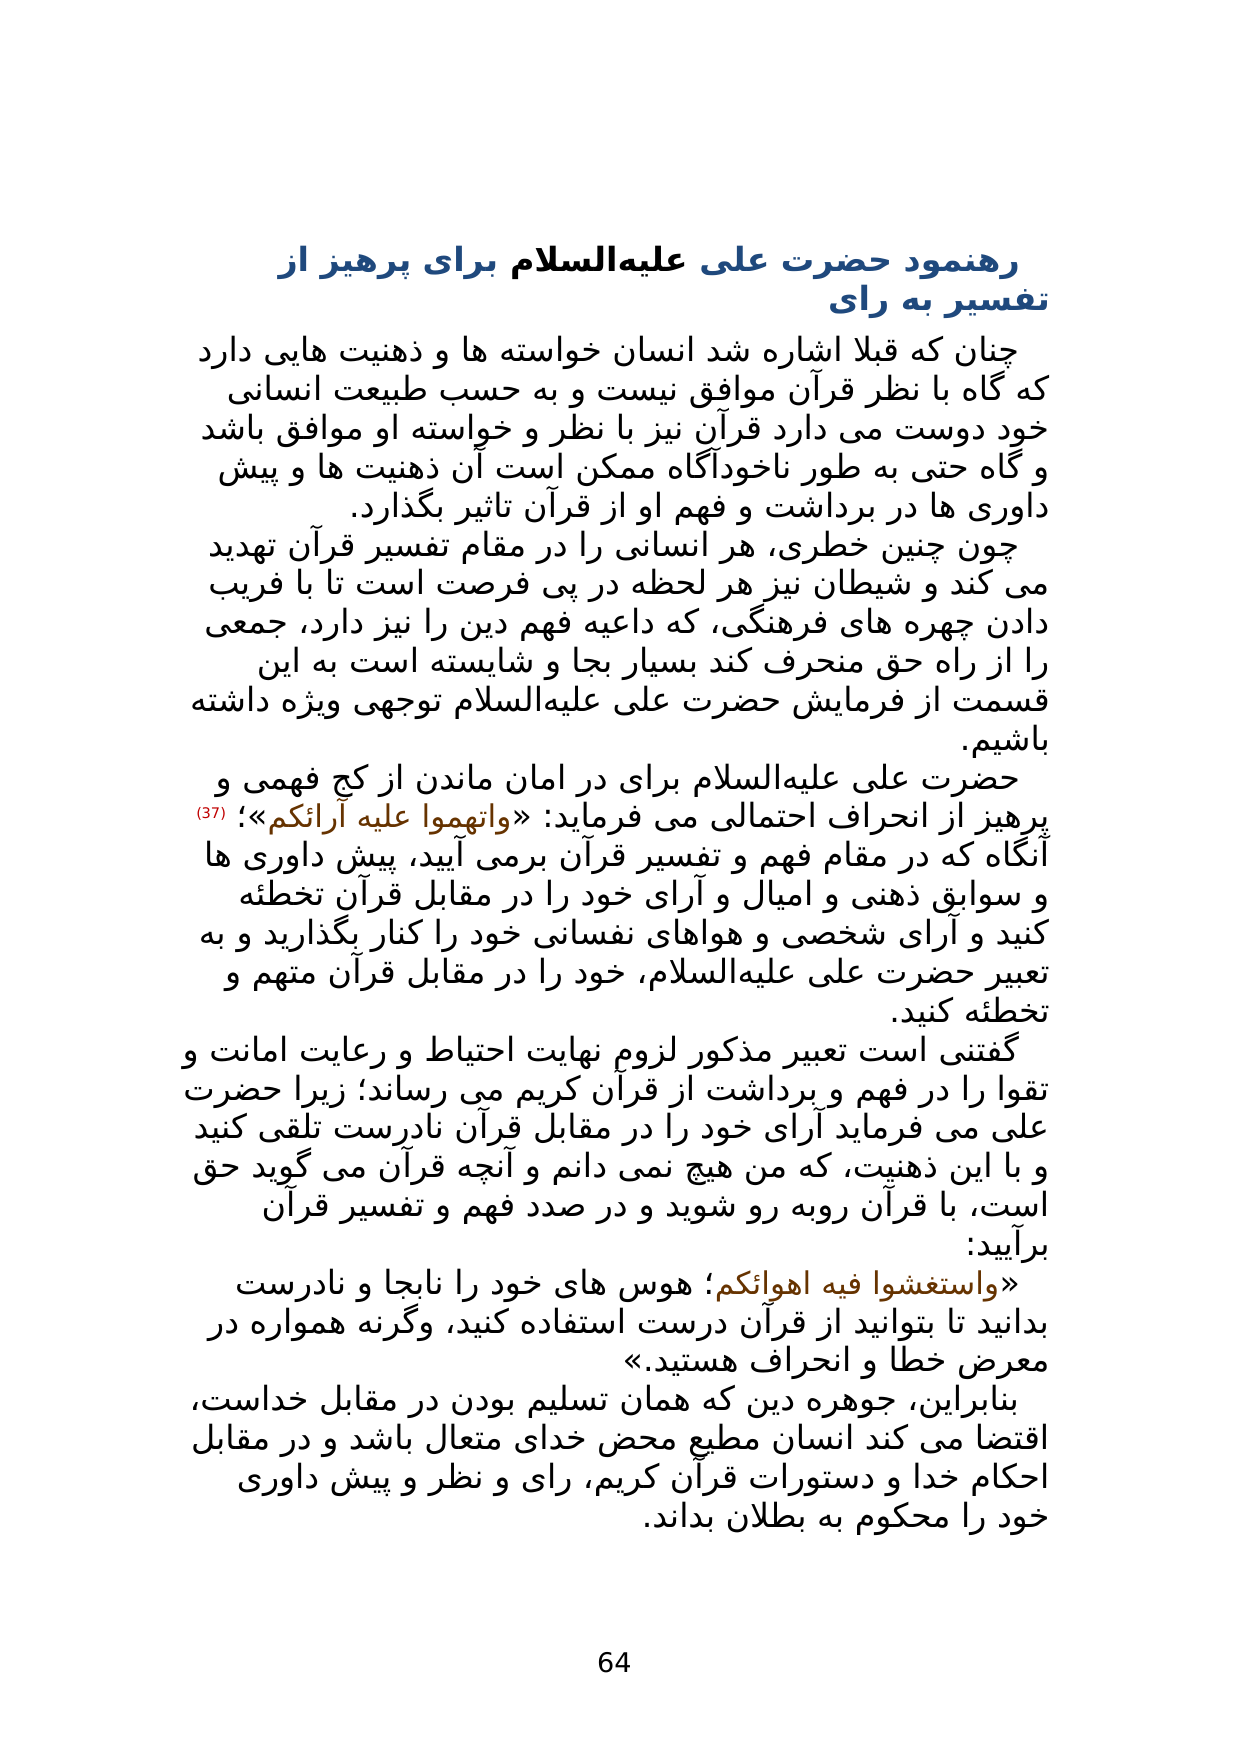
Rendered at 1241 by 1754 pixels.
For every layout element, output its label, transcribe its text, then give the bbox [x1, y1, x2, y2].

text «واستغشوا فيه اهوائکم؛ هوس هاى خود را نابجا و نادرست بدانيد تا بتوانيد از قرآن درست استفاده کنيد، وگرنه همواره در معرض خطا و انحراف هستيد.» [178, 1263, 1050, 1380]
text حضرت على عليه‌السلام براى در امان ماندن از کج فهمى و پرهيز از انحراف احتمالى مى فرمايد: «واتهموا عليه آرائکم»؛ (37) آنگاه که در مقام فهم و تفسير قرآن برمى آييد، پيش داورى ها و سوابق ذهنى و اميال و آراى خود را در مقابل قرآن تخطئه کنيد و آراى شخصى و هواهاى نفسانى خود را کنار بگذاريد و به تعبير حضرت على عليه‌السلام، خود را در مقابل قرآن متهم و تخطئه کنيد. [178, 758, 1050, 1030]
text بنابراين، جوهره دين که همان تسليم بودن در مقابل خداست، اقتضا مى کند انسان مطيع محض خداى متعال باشد و در مقابل احکام خدا و دستورات قرآن کريم، راى و نظر و پيش داورى خود را محکوم به بطلان بداند. [178, 1380, 1050, 1535]
text گفتنى است تعبير مذکور لزوم نهايت احتياط و رعايت امانت و تقوا را در فهم و برداشت از قرآن کريم مى رساند؛ زيرا حضرت على مى فرمايد آراى خود را در مقابل قرآن نادرست تلقى کنيد و با اين ذهنيت، که من هيچ نمى دانم و آنچه قرآن مى گويد حق است، با قرآن روبه رو شويد و در صدد فهم و تفسير قرآن برآييد: [178, 1030, 1050, 1263]
subtitle رهنمود حضرت على عليه‌السلام براى پرهيز از تفسير به راى [178, 241, 1050, 318]
text چون چنين خطرى، هر انسانى را در مقام تفسير قرآن تهديد مى کند و شيطان نيز هر لحظه در پى فرصت است تا با فريب دادن چهره هاى فرهنگى، که داعيه فهم دين را نيز دارد، جمعى را از راه حق منحرف کند بسيار بجا و شايسته است به اين قسمت از فرمايش حضرت على عليه‌السلام توجهى ويژه داشته باشيم. [178, 525, 1050, 758]
text چنان که قبلا اشاره شد انسان خواسته ها و ذهنيت هايى دارد که گاه با نظر قرآن موافق نيست و به حسب طبيعت انسانى خود دوست مى دارد قرآن نيز با نظر و خواسته او موافق باشد و گاه حتى به طور ناخودآگاه ممکن است آن ذهنيت ها و پيش داورى ها در برداشت و فهم او از قرآن تاثير بگذارد. [178, 331, 1050, 525]
